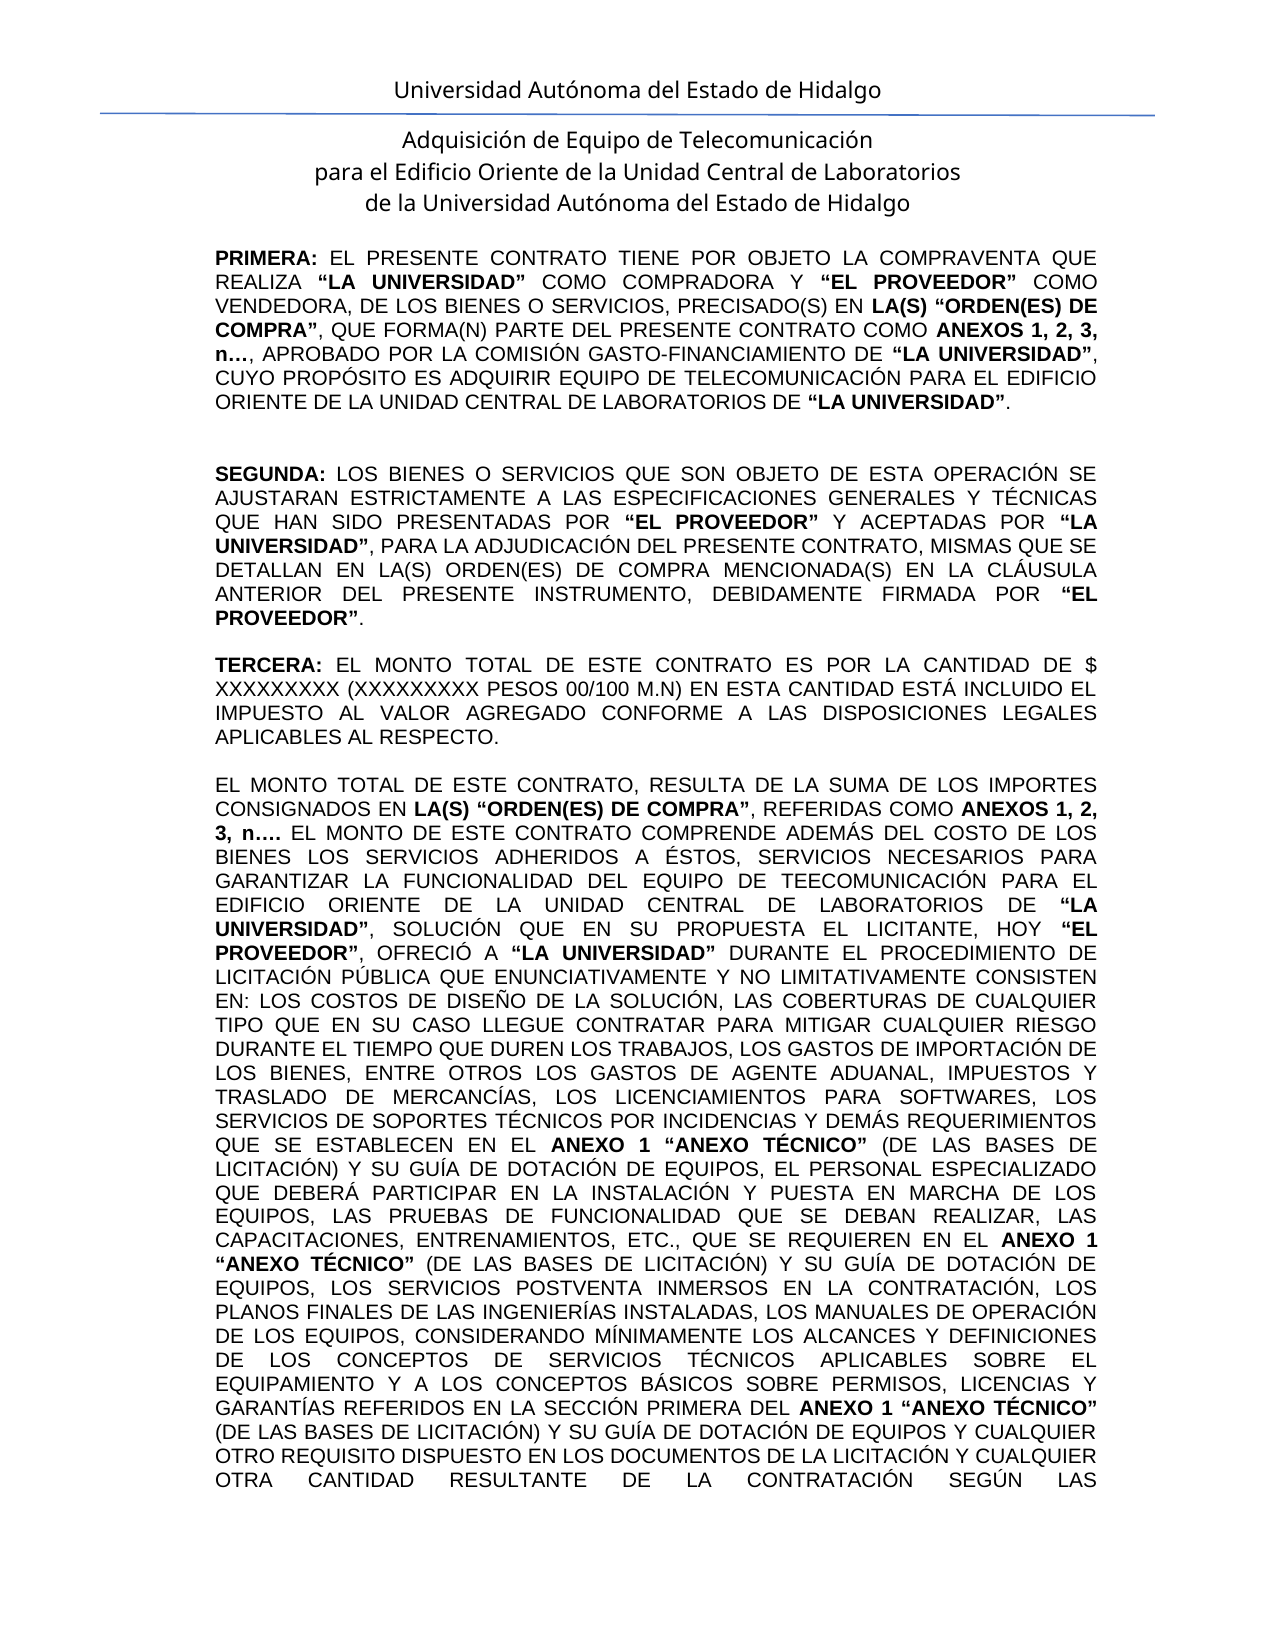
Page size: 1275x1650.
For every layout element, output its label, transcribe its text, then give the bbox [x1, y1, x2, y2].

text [215, 773, 1098, 1492]
text PRIMERA: EL PRESENTE CONTRATO TIENE POR OBJETO LA COMPRAVENTA QUE REALIZA “LA UNIVERSIDAD” COMO COMPRADORA Y “EL PROVEEDOR” COMO VENDEDORA, DE LOS BIENES O SERVICIOS, PRECISADO(S) EN LA(S) “ORDEN(ES) DE COMPRA”, QUE FORMA(N) PARTE DEL PRESENTE CONTRATO COMO ANEXOS 1, 2, 3, n…, APROBADO POR LA COMISIÓN GASTO-FINANCIAMIENTO DE “LA UNIVERSIDAD”, CUYO PROPÓSITO ES ADQUIRIR EQUIPO DE TELECOMUNICACIÓN PARA EL EDIFICIO ORIENTE DE LA UNIDAD CENTRAL DE LABORATORIOS DE “LA UNIVERSIDAD”. [215, 246, 1098, 414]
text TERCERA: EL MONTO TOTAL DE ESTE CONTRATO ES POR LA CANTIDAD DE $ XXXXXXXXX (XXXXXXXXX PESOS 00/100 M.N) EN ESTA CANTIDAD ESTÁ INCLUIDO EL IMPUESTO AL VALOR AGREGADO CONFORME A LAS DISPOSICIONES LEGALES APLICABLES AL RESPECTO. [215, 653, 1098, 749]
text SEGUNDA: LOS BIENES O SERVICIOS QUE SON OBJETO DE ESTA OPERACIÓN SE AJUSTARAN ESTRICTAMENTE A LAS ESPECIFICACIONES GENERALES Y TÉCNICAS QUE HAN SIDO PRESENTADAS POR “EL PROVEEDOR” Y ACEPTADAS POR “LA UNIVERSIDAD”, PARA LA ADJUDICACIÓN DEL PRESENTE CONTRATO, MISMAS QUE SE DETALLAN EN LA(S) ORDEN(ES) DE COMPRA MENCIONADA(S) EN LA CLÁUSULA ANTERIOR DEL PRESENTE INSTRUMENTO, DEBIDAMENTE FIRMADA POR “EL PROVEEDOR”. [215, 462, 1098, 629]
